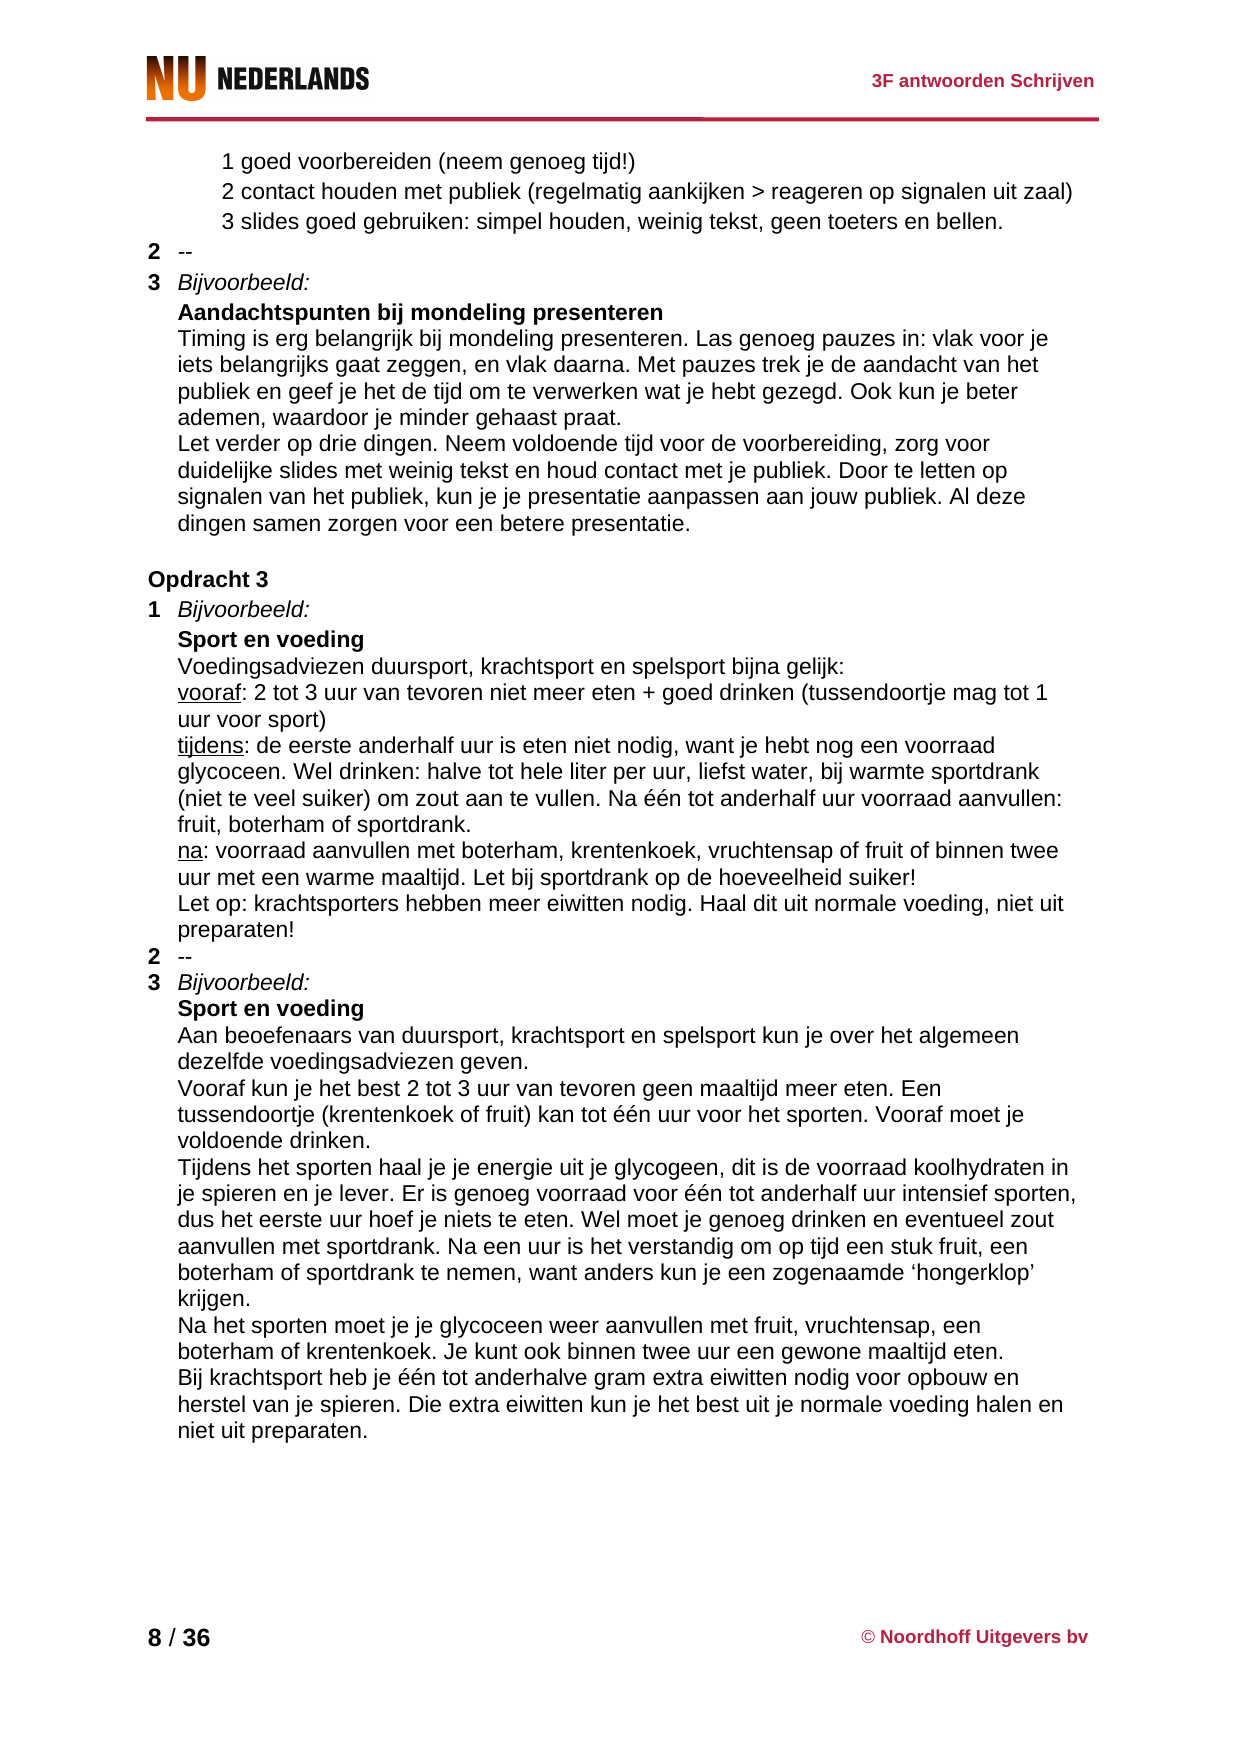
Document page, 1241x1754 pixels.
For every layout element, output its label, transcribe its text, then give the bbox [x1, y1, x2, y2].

text 2 contact houden met publiek (regelmatig aankijken > reageren op signalen uit zaal) [148, 178, 1078, 204]
text 2 -- [148, 238, 1078, 264]
text Sport en voeding [148, 995, 1078, 1022]
text Na het sporten moet je je glycoceen weer aanvullen met fruit, vruchtensap, een boterham of krentenkoek. Je kunt ook binnen twee uur een gewone maaltijd eten. [177, 1312, 1078, 1364]
text Tijdens het sporten haal je je energie uit je glycogeen, dit is de voorraad koolhydraten in je spieren en je lever. Er is genoeg voorraad voor één tot anderhalf uur intensief sporten, dus het eerste uur hoef je niets te eten. Wel moet je genoeg drinken en eventueel zout aanvullen met sportdrank. Na een uur is het verstandig om op tijd een stuk fruit, een boterham of sportdrank te nemen, want anders kun je een zogenaamde ‘hongerklop’ krijgen. [177, 1153, 1078, 1312]
text Timing is erg belangrijk bij mondeling presenteren. Las genoeg pauzes in: vlak voor je iets belangrijks gaat zeggen, en vlak daarna. Met pauzes trek je de aandacht van het publiek en geef je het de tijd om te verwerken wat je hebt gezegd. Ook kun je beter ademen, waardoor je minder gehaast praat. [177, 325, 1078, 430]
text Vooraf kun je het best 2 tot 3 uur van tevoren geen maaltijd meer eten. Een tussendoortje (krentenkoek of fruit) kan tot één uur voor het sporten. Vooraf moet je voldoende drinken. [177, 1074, 1078, 1153]
text Opdracht 3 [148, 566, 1078, 592]
text 1 goed voorbereiden (neem genoeg tijd!) [148, 148, 1078, 174]
picture [146, 56, 369, 101]
text tijdens: de eerste anderhalf uur is eten niet nodig, want je hebt nog een voorraad glycoceen. Wel drinken: halve tot hele liter per uur, liefst water, bij warmte sportdrank (niet te veel suiker) om zout aan te vullen. Na één tot anderhalf uur voorraad aanvullen: fruit, boterham of sportdrank. [177, 732, 1078, 837]
text Let verder op drie dingen. Neem voldoende tijd voor de voorbereiding, zorg voor duidelijke slides met weinig tekst en houd contact met je publiek. Door te letten op signalen van het publiek, kun je je presentatie aanpassen aan jouw publiek. Al deze dingen samen zorgen voor een betere presentatie. [177, 430, 1078, 536]
text Aan beoefenaars van duursport, krachtsport en spelsport kun je over het algemeen dezelfde voedingsadviezen geven. [177, 1022, 1078, 1074]
text Voedingsadviezen duursport, krachtsport en spelsport bijna gelijk: [148, 653, 1078, 679]
text 3 Bijvoorbeeld: [148, 268, 1078, 295]
text Sport en voeding [148, 626, 1078, 653]
text 3 Bijvoorbeeld: [148, 969, 1078, 995]
text na: voorraad aanvullen met boterham, krentenkoek, vruchtensap of fruit of binnen twee uur met een warme maaltijd. Let bij sportdrank op de hoeveelheid suiker! [177, 837, 1078, 890]
text 2 -- [148, 943, 1078, 969]
text 1 Bijvoorbeeld: [148, 596, 1078, 623]
text Aandachtspunten bij mondeling presenteren [148, 299, 1078, 325]
text Let op: krachtsporters hebben meer eiwitten nodig. Haal dit uit normale voeding, niet uit preparaten! [177, 890, 1078, 943]
text vooraf: 2 tot 3 uur van tevoren niet meer eten + goed drinken (tussendoortje mag tot 1 uur voor sport) [177, 679, 1078, 732]
text Bij krachtsport heb je één tot anderhalve gram extra eiwitten nodig voor opbouw en herstel van je spieren. Die extra eiwitten kun je het best uit je normale voeding halen en niet uit preparaten. [177, 1364, 1078, 1443]
text 3 slides goed gebruiken: simpel houden, weinig tekst, geen toeters en bellen. [148, 208, 1078, 234]
